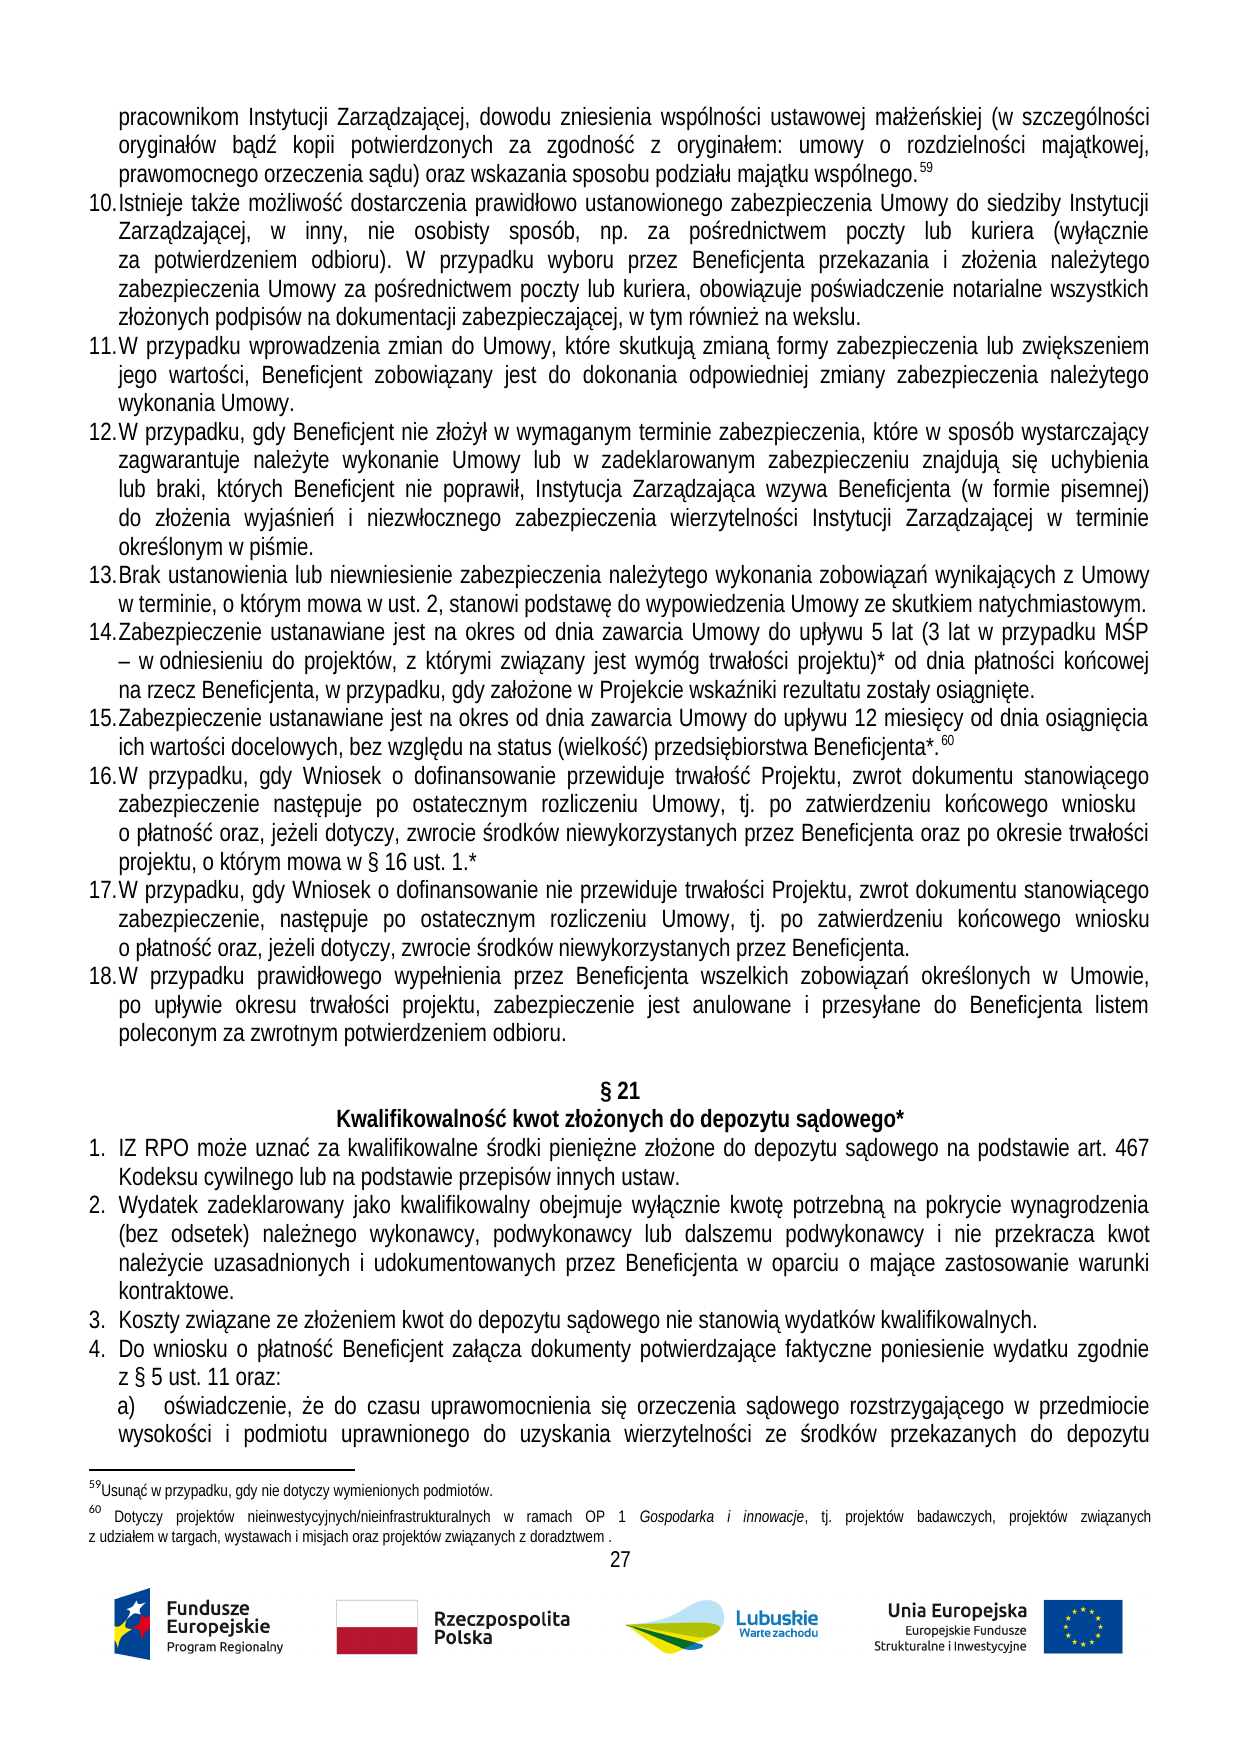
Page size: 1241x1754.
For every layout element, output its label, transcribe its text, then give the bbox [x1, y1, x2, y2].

list Zabezpieczenie ustanawiane jest na okres od dnia zawarcia Umowy do upływu 5 lat (3 lat w przypadku MŚP – w odniesieniu do projektów, z którymi związany jest wymóg trwałości projektu)* od dnia płatności końcowej na rzecz Beneficjenta, w przypadku, gdy założone w Projekcie wskaźniki rezultatu zostały osiągnięte. [89, 617, 1152, 703]
text § 21 [89, 1076, 1152, 1104]
list W przypadku prawidłowego wypełnienia przez Beneficjenta wszelkich zobowiązań określonych w Umowie, po upływie okresu trwałości projektu, zabezpieczenie jest anulowane i przesyłane do Beneficjenta listem poleconym za zwrotnym potwierdzeniem odbioru. [89, 961, 1152, 1047]
list Wydatek zadeklarowany jako kwalifikowalny obejmuje wyłącznie kwotę potrzebną na pokrycie wynagrodzenia (bez odsetek) należnego wykonawcy, podwykonawcy lub dalszemu podwykonawcy i nie przekracza kwot należycie uzasadnionych i udokumentowanych przez Beneficjenta w oparciu o mające zastosowanie warunki kontraktowe. [89, 1190, 1152, 1305]
text Kwalifikowalność kwot złożonych do depozytu sądowego* [89, 1104, 1152, 1133]
list Brak ustanowienia lub niewniesienie zabezpieczenia należytego wykonania zobowiązań wynikających z Umowy w terminie, o którym mowa w ust. 2, stanowi podstawę do wypowiedzenia Umowy ze skutkiem natychmiastowym. [89, 560, 1152, 617]
list W przypadku, gdy Beneficjent nie złożył w wymaganym terminie zabezpieczenia, które w sposób wystarczający zagwarantuje należyte wykonanie Umowy lub w zadeklarowanym zabezpieczeniu znajdują się uchybienia lub braki, których Beneficjent nie poprawił, Instytucja Zarządzająca wzywa Beneficjenta (w formie pisemnej) do złożenia wyjaśnień i niezwłocznego zabezpieczenia wierzytelności Instytucji Zarządzającej w terminie określonym w piśmie. [89, 417, 1152, 560]
picture [88, 1572, 1152, 1681]
list W przypadku, gdy Wniosek o dofinansowanie przewiduje trwałość Projektu, zwrot dokumentu stanowiącego zabezpieczenie następuje po ostatecznym rozliczeniu Umowy, tj. po zatwierdzeniu końcowego wniosku o płatność oraz, jeżeli dotyczy, zwrocie środków niewykorzystanych przez Beneficjenta oraz po okresie trwałości projektu, o którym mowa w § 16 ust. 1.* [89, 761, 1152, 875]
list W przypadku, gdy Wniosek o dofinansowanie nie przewiduje trwałości Projektu, zwrot dokumentu stanowiącego zabezpieczenie, następuje po ostatecznym rozliczeniu Umowy, tj. po zatwierdzeniu końcowego wniosku o płatność oraz, jeżeli dotyczy, zwrocie środków niewykorzystanych przez Beneficjenta. [89, 875, 1152, 961]
list Zabezpieczenie ustanawiane jest na okres od dnia zawarcia Umowy do upływu 12 miesięcy od dnia osiągnięcia ich wartości docelowych, bez względu na status (wielkość) przedsiębiorstwa Beneficjenta*. [89, 703, 1152, 761]
list Do wniosku o płatność Beneficjent załącza dokumenty potwierdzające faktyczne poniesienie wydatku zgodnie z § 5 ust. 11 oraz: [89, 1333, 1152, 1391]
list Koszty związane ze złożeniem kwot do depozytu sądowego nie stanowią wydatków kwalifikowalnych. [89, 1305, 1152, 1333]
list IZ RPO może uznać za kwalifikowalne środki pieniężne złożone do depozytu sądowego na podstawie art. 467 Kodeksu cywilnego lub na podstawie przepisów innych ustaw. [89, 1133, 1152, 1190]
list Istnieje także możliwość dostarczenia prawidłowo ustanowionego zabezpieczenia Umowy do siedziby Instytucji Zarządzającej, w inny, nie osobisty sposób, np. za pośrednictwem poczty lub kuriera (wyłącznie za potwierdzeniem odbioru). W przypadku wyboru przez Beneficjenta przekazania i złożenia należytego zabezpieczenia Umowy za pośrednictwem poczty lub kuriera, obowiązuje poświadczenie notarialne wszystkich złożonych podpisów na dokumentacji zabezpieczającej, w tym również na wekslu. [89, 188, 1152, 331]
list W przypadku wprowadzenia zmian do Umowy, które skutkują zmianą formy zabezpieczenia lub zwiększeniem jego wartości, Beneficjent zobowiązany jest do dokonania odpowiedniej zmiany zabezpieczenia należytego wykonania Umowy. [89, 331, 1152, 417]
